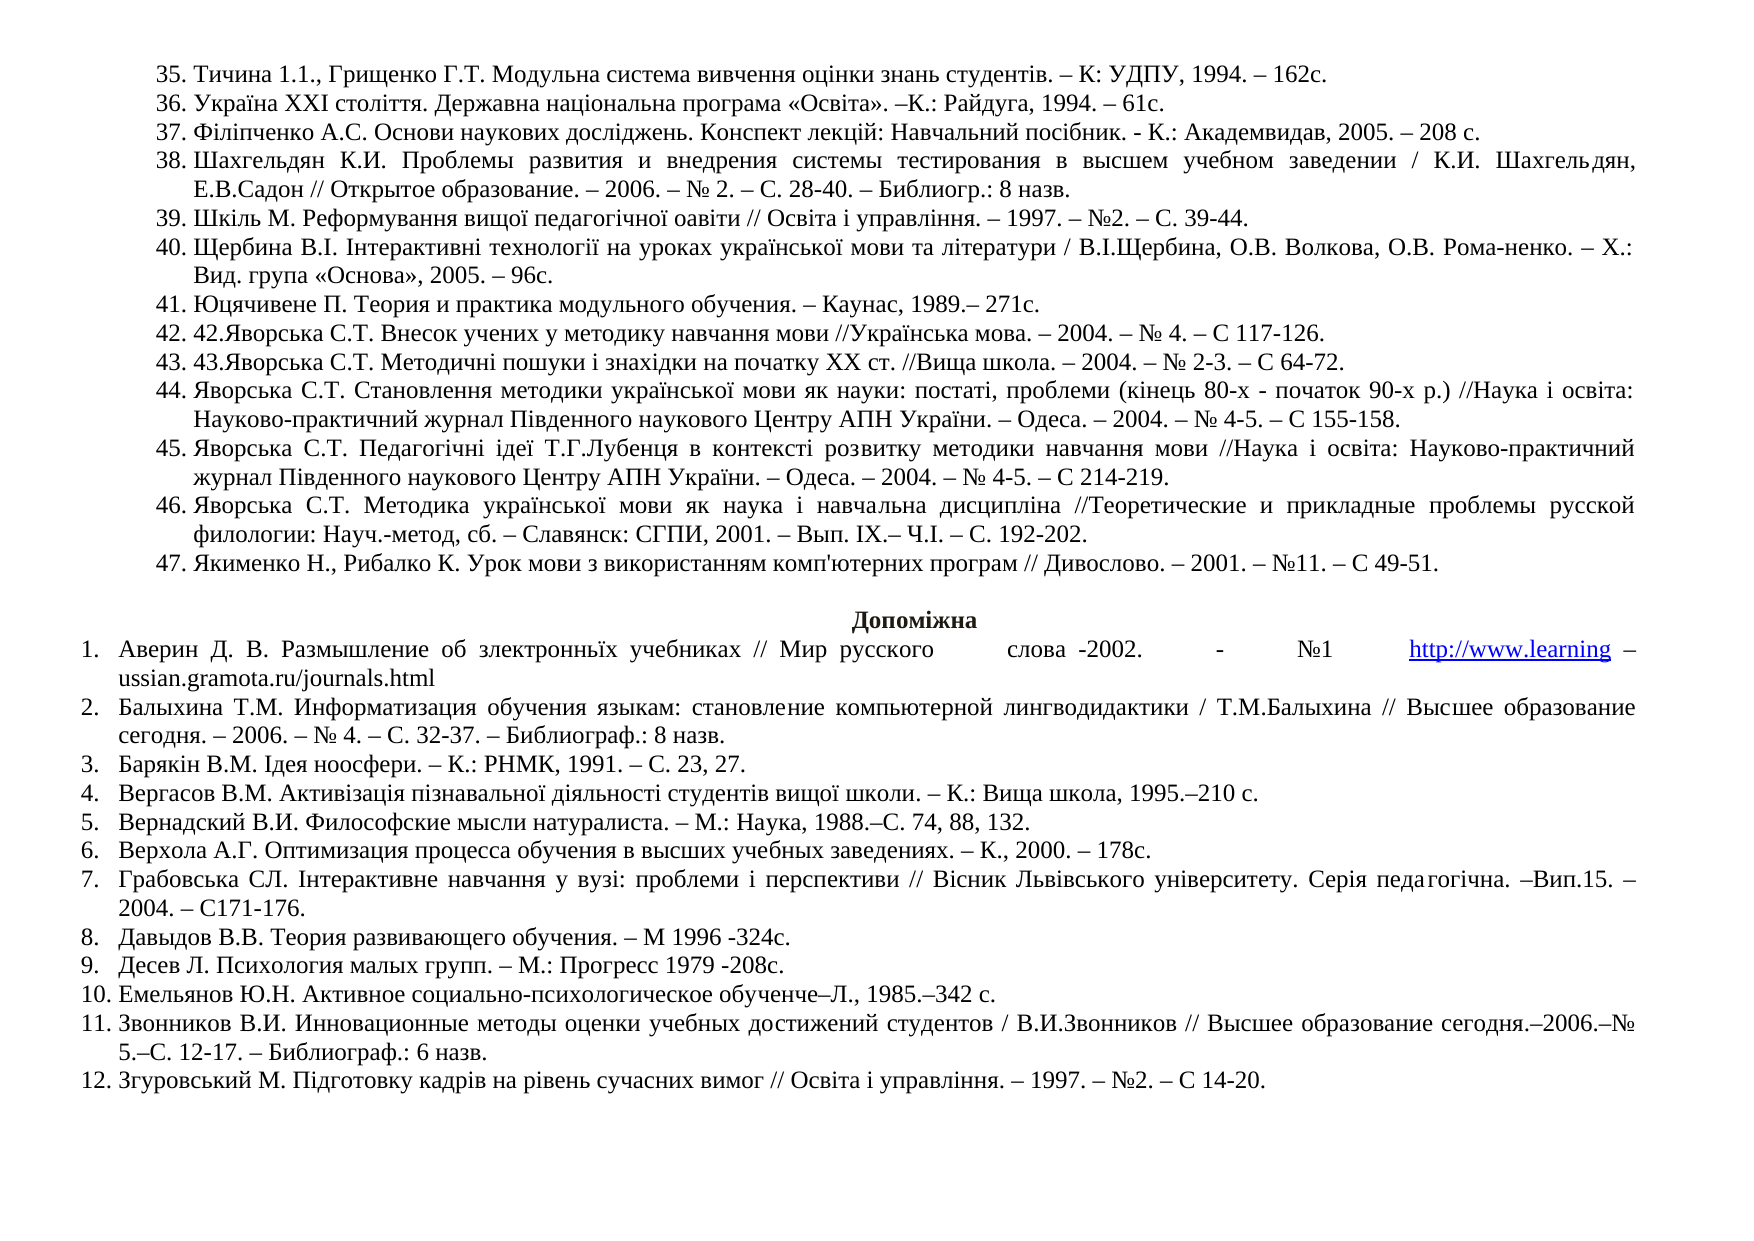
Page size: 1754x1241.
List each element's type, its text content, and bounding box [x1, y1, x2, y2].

list Тичина 1.1., Грищенко Г.Т. Модульна система вивчення оцінки знань студентів. – К: УДПУ, 1994. – 162с. [156, 59, 1636, 88]
list 42.Яворська С.Т. Внесок учених у методику навчання мови //Українська мова. – 2004. – № 4. – С 117-126. [156, 318, 1636, 347]
list Грабовська СЛ. Інтерактивне навчання у вузі: проблеми і перспективи // Вісник Львівського університету. Серія педагогічна. –Вип.15. – 2004. – С171-176. [81, 864, 1636, 922]
list Звонников В.И. Инновационные методы оценки учебных достижений студентов / В.И.Звонников // Высшее образование сегодня.–2006.–№ 5.–С. 12-17. – Библиограф.: 6 назв. [81, 1008, 1636, 1065]
list Згуровський М. Підготовку кадрів на рівень сучасних вимог // Освіта і управління. – 1997. – №2. – С 14-20. [81, 1065, 1636, 1094]
list Яворська С.Т. Становлення методики української мови як науки: постаті, проблеми (кінець 80-х - початок 90-х р.) //Наука і освіта: Науково-практичний журнал Південного наукового Центру АПН України. – Одеса. – 2004. – № 4-5. – С 155-158. [156, 375, 1636, 433]
list Балыхина Т.М. Информатизация обучения языкам: становление компьютерной лингводидактики / Т.М.Балыхина // Высшее образование сегодня. – 2006. – № 4. – С. 32-37. – Библиограф.: 8 назв. [81, 692, 1636, 749]
list Вернадский В.И. Философские мысли натуралиста. – М.: Наука, 1988.–С. 74, 88, 132. [81, 807, 1636, 835]
list Україна XXI століття. Державна національна програма «Освіта». –К.: Райдуга, 1994. – 61с. [156, 88, 1636, 117]
list Яворська С.Т. Педагогічні ідеї Т.Г.Лубенця в контексті розвитку методики навчання мови //Наука і освіта: Науково-практичний журнал Південного наукового Центру АПН України. – Одеса. – 2004. – № 4-5. – С 214-219. [156, 433, 1636, 490]
text Допоміжна [193, 605, 1636, 634]
list Барякін В.М. Ідея ноосфери. – К.: РНМК, 1991. – С. 23, 27. [81, 749, 1636, 778]
list Філіпченко A.C. Основи наукових досліджень. Конспект лекцій: Навчальний посібник. - К.: Академвидав, 2005. – 208 с. [156, 117, 1636, 145]
list Емельянов Ю.Н. Активное социально-психологическое обученче–Л., 1985.–342 с. [81, 979, 1636, 1008]
list Яворська С.Т. Методика української мови як наука і навчальна дисципліна //Теоретические и прикладные проблемы русской филологии: Науч.-метод, сб. – Славянск: СГПИ, 2001. – Вып. IX.– Ч.І. – С. 192-202. [156, 490, 1636, 548]
list Вергасов В.М. Активізація пізнавальної діяльності студентів вищої школи. – К.: Вища школа, 1995.–210 с. [81, 778, 1636, 807]
list Десев Л. Психология малых групп. – М.: Прогресс 1979 -208с. [81, 950, 1636, 979]
list Давыдов B.B. Теория развивающего обучения. – М 1996 -324с. [81, 922, 1636, 950]
list Щербина В.І. Інтерактивні технології на уроках української мови та літератури / В.І.Щербина, О.В. Волкова, O.B. Рома-ненко. – X.: Вид. група «Основа», 2005. – 96с. [156, 232, 1636, 289]
list Якименко Н., Рибалко К. Урок мови з використанням комп'ютерних програм // Дивослово. – 2001. – №11. – С 49-51. [156, 548, 1636, 577]
list Аверин Д. В. Размышление об злектронньїх учебниках // Мир русского слова -2002. - №1 http://www.learning – ussian.gramota.ru/journals.html [81, 634, 1636, 692]
list Верхола А.Г. Оптимизация процесса обучения в высших учебных заведениях. – К., 2000. – 178с. [81, 835, 1636, 864]
list 43.Яворська С.Т. Методичні пошуки і знахідки на початку XX ст. //Вища школа. – 2004. – № 2-3. – С 64-72. [156, 347, 1636, 375]
list Шахгельдян К.И. Проблемы развития и внедрения системы тестирования в высшем учебном заведении / К.И. Шахгельдян, Е.В.Садон // Открытое образование. – 2006. – № 2. – С. 28-40. – Библиогр.: 8 назв. [156, 145, 1636, 203]
list Шкіль М. Реформування вищої педагогічної оавіти // Освіта і управління. – 1997. – №2. – С. 39-44. [156, 203, 1636, 232]
list Юцячивене П. Теория и практика модульного обучения. – Каунас, 1989.– 271с. [156, 289, 1636, 318]
